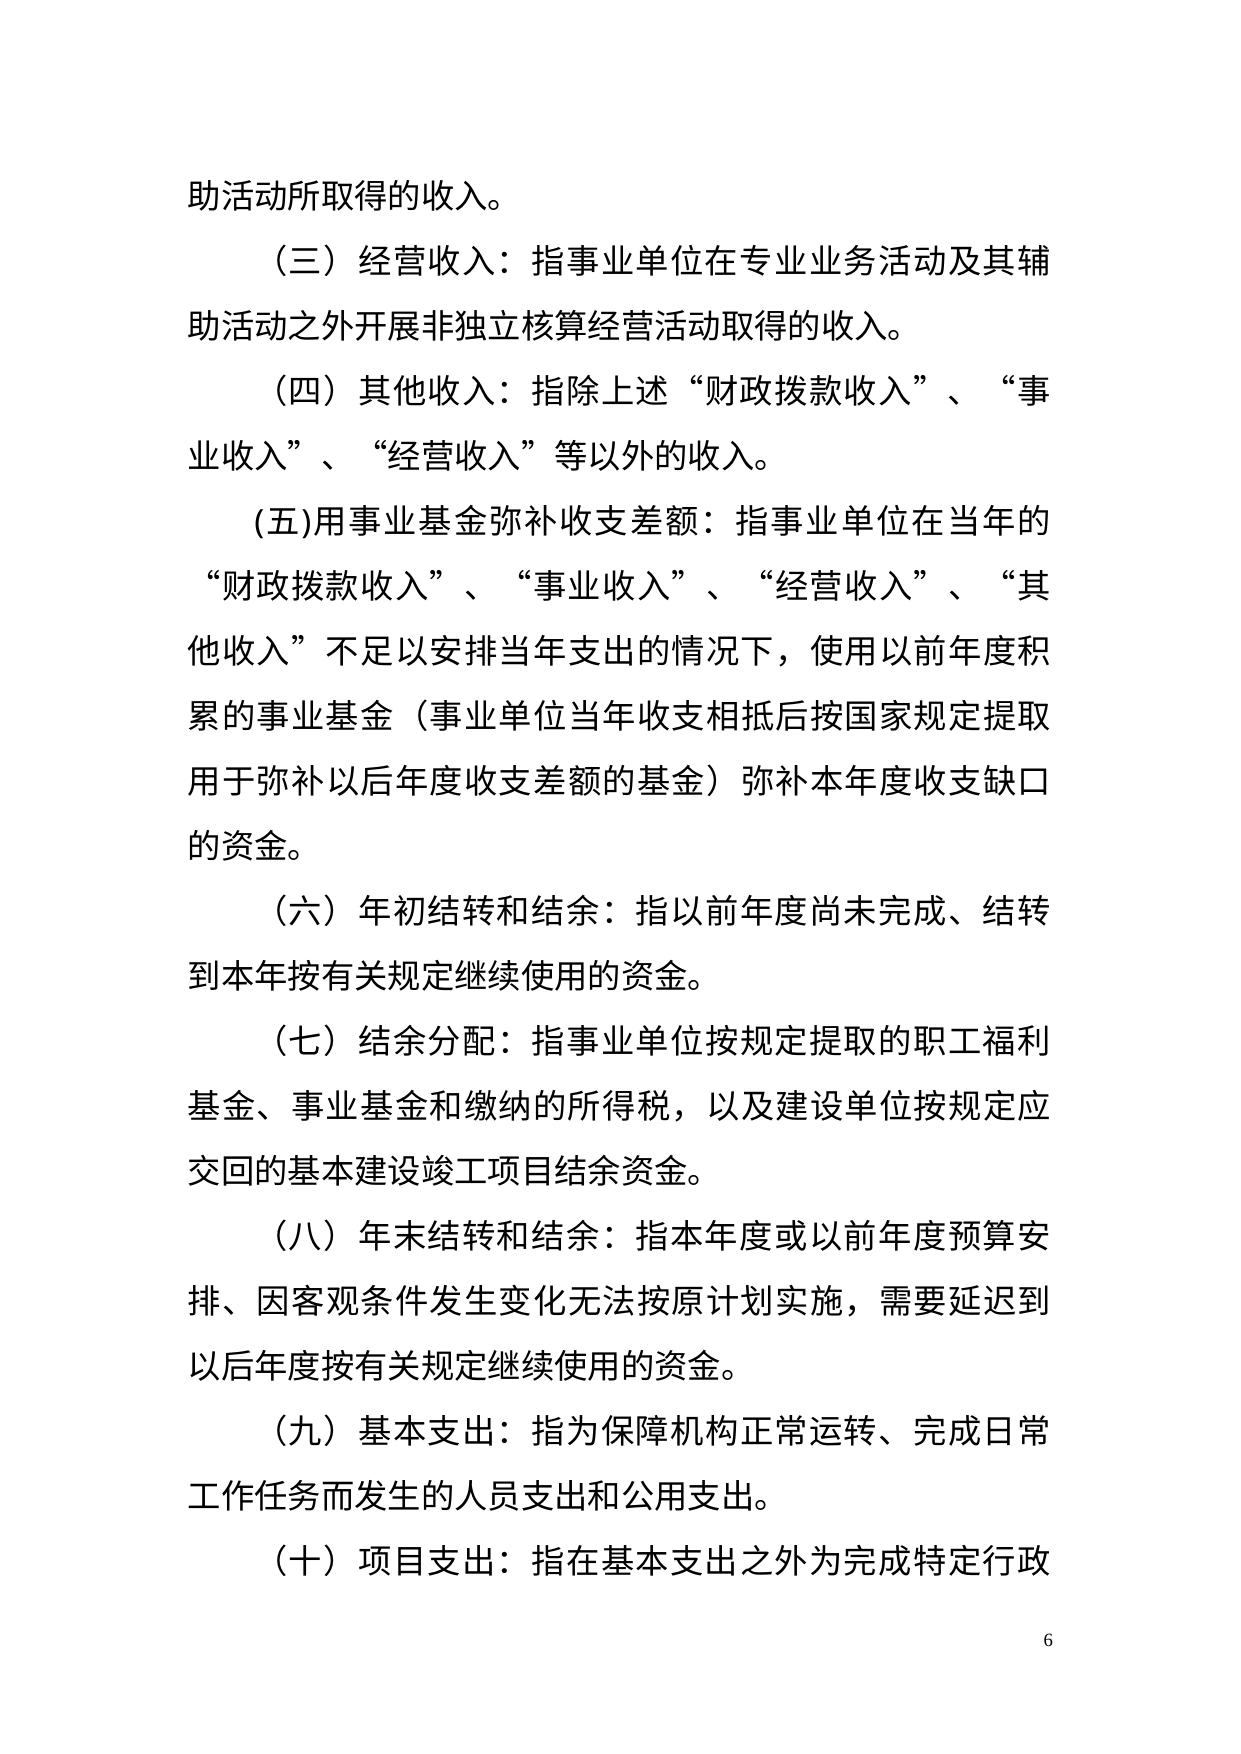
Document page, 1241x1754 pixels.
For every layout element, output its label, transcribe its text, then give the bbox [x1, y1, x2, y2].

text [187, 1527, 1053, 1592]
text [187, 162, 1053, 227]
text （三）经营收入：指事业单位在专业业务活动及其辅助活动之外开展非独立核算经营活动取得的收入。 [187, 227, 1053, 357]
text （四）其他收入：指除上述“财政拨款收入”、“事业收入”、“经营收入”等以外的收入。 [187, 357, 1053, 487]
text （六）年初结转和结余：指以前年度尚未完成、结转到本年按有关规定继续使用的资金。 [187, 877, 1053, 1007]
text （八）年末结转和结余：指本年度或以前年度预算安排、因客观条件发生变化无法按原计划实施，需要延迟到以后年度按有关规定继续使用的资金。 [187, 1202, 1053, 1397]
text （九）基本支出：指为保障机构正常运转、完成日常工作任务而发生的人员支出和公用支出。 [187, 1397, 1053, 1527]
text (五)用事业基金弥补收支差额：指事业单位在当年的“财政拨款收入”、“事业收入”、“经营收入”、“其他收入”不足以安排当年支出的情况下，使用以前年度积累的事业基金（事业单位当年收支相抵后按国家规定提取、用于弥补以后年度收支差额的基金）弥补本年度收支缺口的资金。 [187, 487, 1053, 877]
text （七）结余分配：指事业单位按规定提取的职工福利基金、事业基金和缴纳的所得税，以及建设单位按规定应交回的基本建设竣工项目结余资金。 [187, 1007, 1053, 1202]
